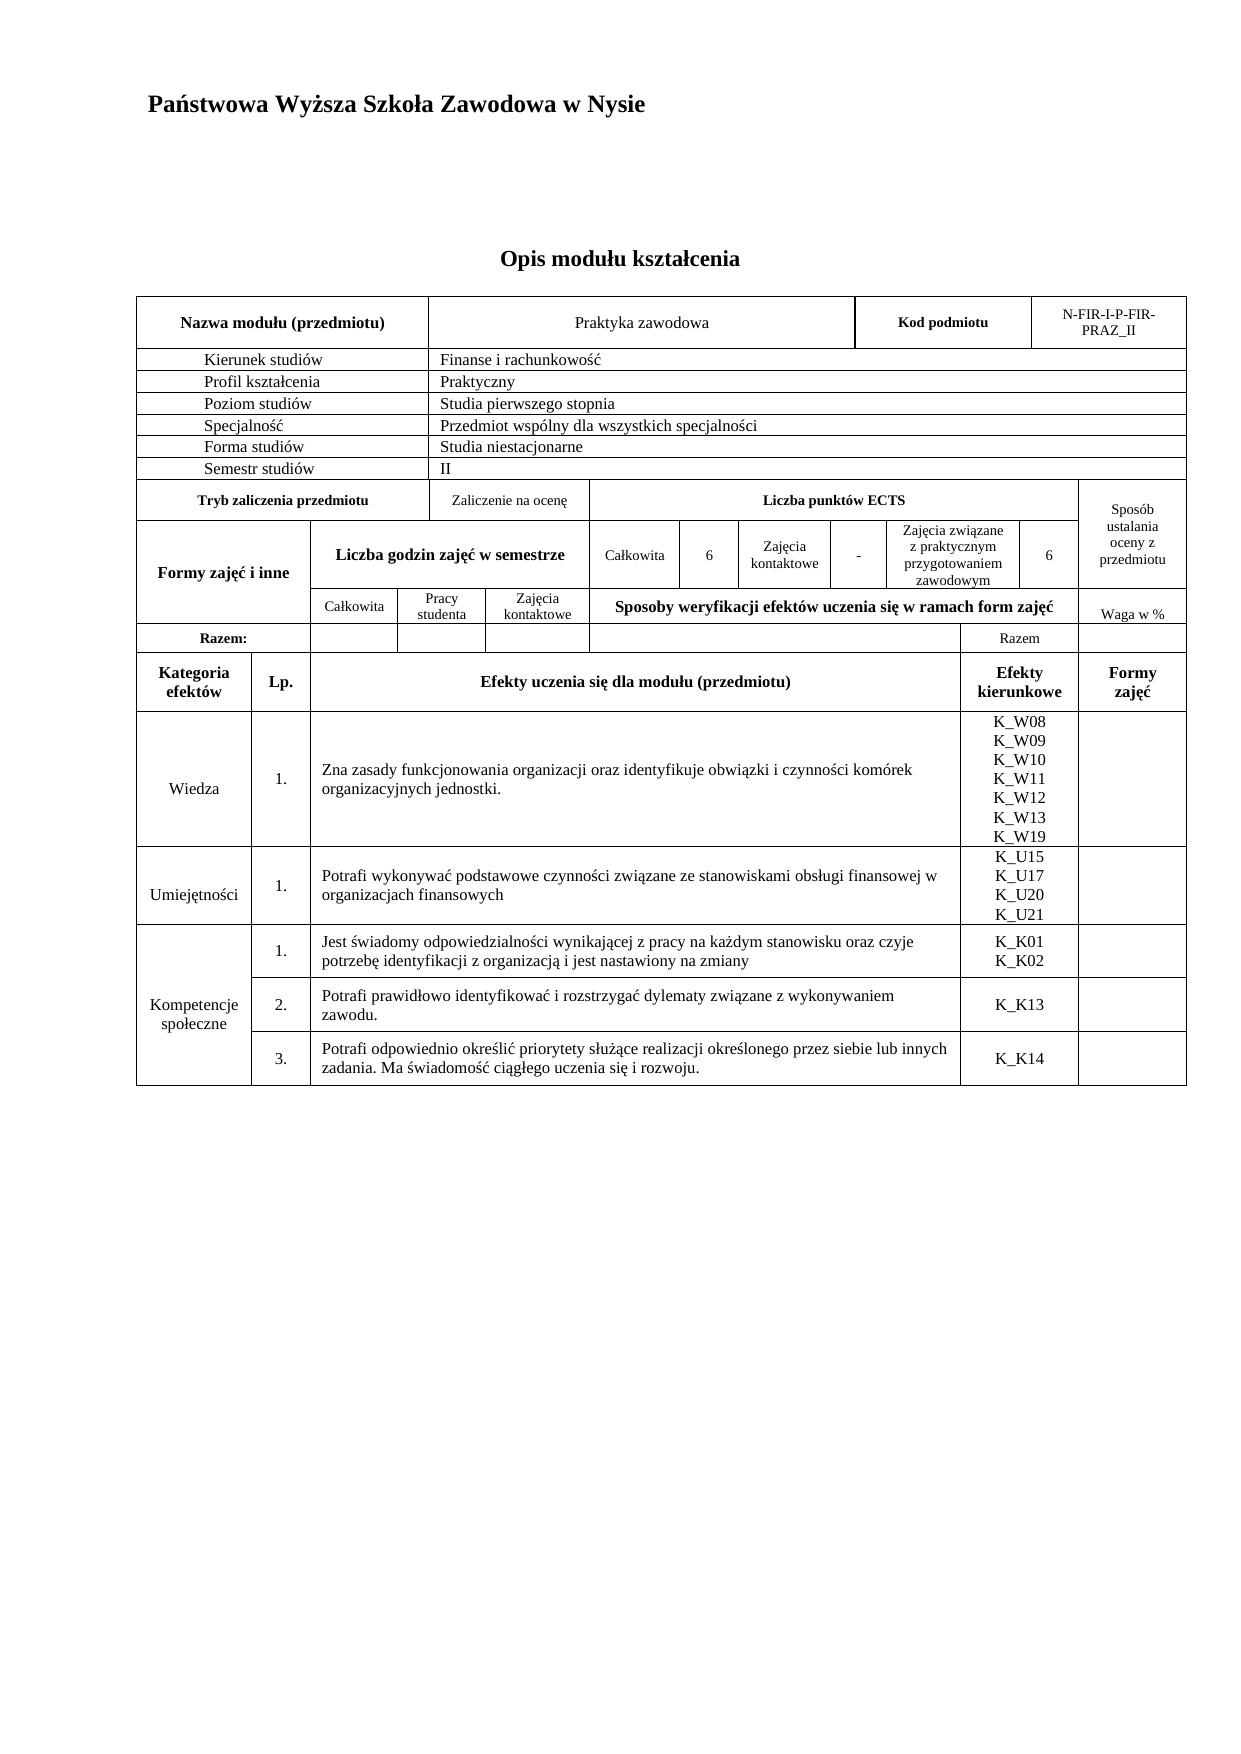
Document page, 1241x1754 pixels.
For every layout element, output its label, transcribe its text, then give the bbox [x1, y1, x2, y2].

table_cell Liczba godzin zajęć w semestrze [311, 521, 589, 588]
table_cell Tryb zaliczenia przedmiotu [137, 480, 429, 520]
table_cell [311, 624, 397, 652]
table_cell 1. [252, 925, 310, 977]
table_cell [398, 624, 485, 652]
table_cell K_K14 [961, 1032, 1078, 1085]
table_cell 2. [252, 978, 310, 1031]
table_cell Całkowita [590, 521, 679, 588]
table_cell Zaliczenie na ocenę [430, 480, 589, 520]
table_cell Formy zajęć i inne [137, 521, 310, 623]
table_cell Formy zajęć [1079, 653, 1186, 711]
table_cell Zajęcia kontaktowe [739, 521, 830, 588]
table_header Praktyka zawodowa [429, 297, 854, 348]
table_cell Efekty uczenia się dla modułu (przedmiotu) [311, 653, 960, 711]
table_cell [1079, 978, 1186, 1031]
table_cell Praktyczny [429, 371, 1186, 392]
table_cell Razem: [137, 624, 310, 652]
table_cell Razem [961, 624, 1078, 652]
table_cell Umiejętności [137, 847, 251, 923]
text Opis modułu kształcenia [148, 244, 1092, 271]
table_cell Zajęcia kontaktowe [486, 589, 589, 623]
table_cell 3. [252, 1032, 310, 1085]
table_cell Studia niestacjonarne [429, 436, 1186, 457]
table_cell Kategoria efektów [137, 653, 251, 711]
table_cell [486, 624, 589, 652]
table_cell Pracy studenta [398, 589, 485, 623]
table_cell 1. [252, 847, 310, 923]
table_cell Efekty kierunkowe [961, 653, 1078, 711]
table_cell K_K13 [961, 978, 1078, 1031]
table_cell K_W08 K_W09 K_W10 K_W11 K_W12 K_W13 K_W19 [961, 712, 1078, 846]
table_cell Studia pierwszego stopnia [429, 393, 1186, 413]
table_cell Forma studiów [137, 436, 428, 457]
table_cell 6 [1020, 521, 1078, 588]
table_cell Zajęcia związane z praktycznym przygotowaniem zawodowym [887, 521, 1019, 588]
table_cell Profil kształcenia [137, 371, 428, 392]
table_cell Specjalność [137, 415, 428, 435]
table_cell Semestr studiów [137, 458, 428, 479]
table_header Nazwa modułu (przedmiotu) [137, 297, 428, 348]
table_cell [1079, 624, 1186, 652]
table_cell [1079, 925, 1186, 977]
table_cell Sposoby weryfikacji efektów uczenia się w ramach form zajęć [590, 589, 1078, 623]
table_cell Zna zasady funkcjonowania organizacji oraz identyfikuje obwiązki i czynności komórek organizacyjnych jednostki. [311, 712, 960, 846]
table_cell Lp. [252, 653, 310, 711]
table_cell K_K01 K_K02 [961, 925, 1078, 977]
table_cell Przedmiot wspólny dla wszystkich specjalności [429, 415, 1186, 435]
table_cell [1079, 847, 1186, 923]
table_cell Wiedza [137, 712, 251, 846]
table_cell Kompetencje społeczne [137, 925, 251, 1085]
table_cell Potrafi odpowiednio określić priorytety służące realizacji określonego przez siebie lub innych zadania. Ma świadomość ciągłego uczenia się i rozwoju. [311, 1032, 960, 1085]
table_cell II [429, 458, 1186, 479]
table_header Kod podmiotu [856, 297, 1031, 348]
table_header N-FIR-I-P-FIR-PRAZ_II [1032, 297, 1186, 348]
table_cell [590, 624, 960, 652]
table_cell Liczba punktów ECTS [590, 480, 1078, 520]
table_cell Poziom studiów [137, 393, 428, 413]
table_cell - [831, 521, 886, 588]
table_cell Waga w % [1079, 589, 1186, 623]
table_cell Sposób ustalania oceny z przedmiotu [1079, 480, 1186, 588]
table_cell Potrafi prawidłowo identyfikować i rozstrzygać dylematy związane z wykonywaniem zawodu. [311, 978, 960, 1031]
table_cell Finanse i rachunkowość [429, 349, 1186, 370]
table_cell 6 [680, 521, 738, 588]
table_cell [1079, 712, 1186, 846]
table_cell Kierunek studiów [137, 349, 428, 370]
table_cell 1. [252, 712, 310, 846]
table_cell [1079, 1032, 1186, 1085]
table_cell Potrafi wykonywać podstawowe czynności związane ze stanowiskami obsługi finansowej w organizacjach finansowych [311, 847, 960, 923]
table_cell K_U15 K_U17 K_U20 K_U21 [961, 847, 1078, 923]
table_cell Całkowita [311, 589, 397, 623]
text Państwowa Wyższa Szkoła Zawodowa w Nysie [148, 89, 1092, 117]
table_cell Jest świadomy odpowiedzialności wynikającej z pracy na każdym stanowisku oraz czyje potrzebę identyfikacji z organizacją i jest nastawiony na zmiany [311, 925, 960, 977]
